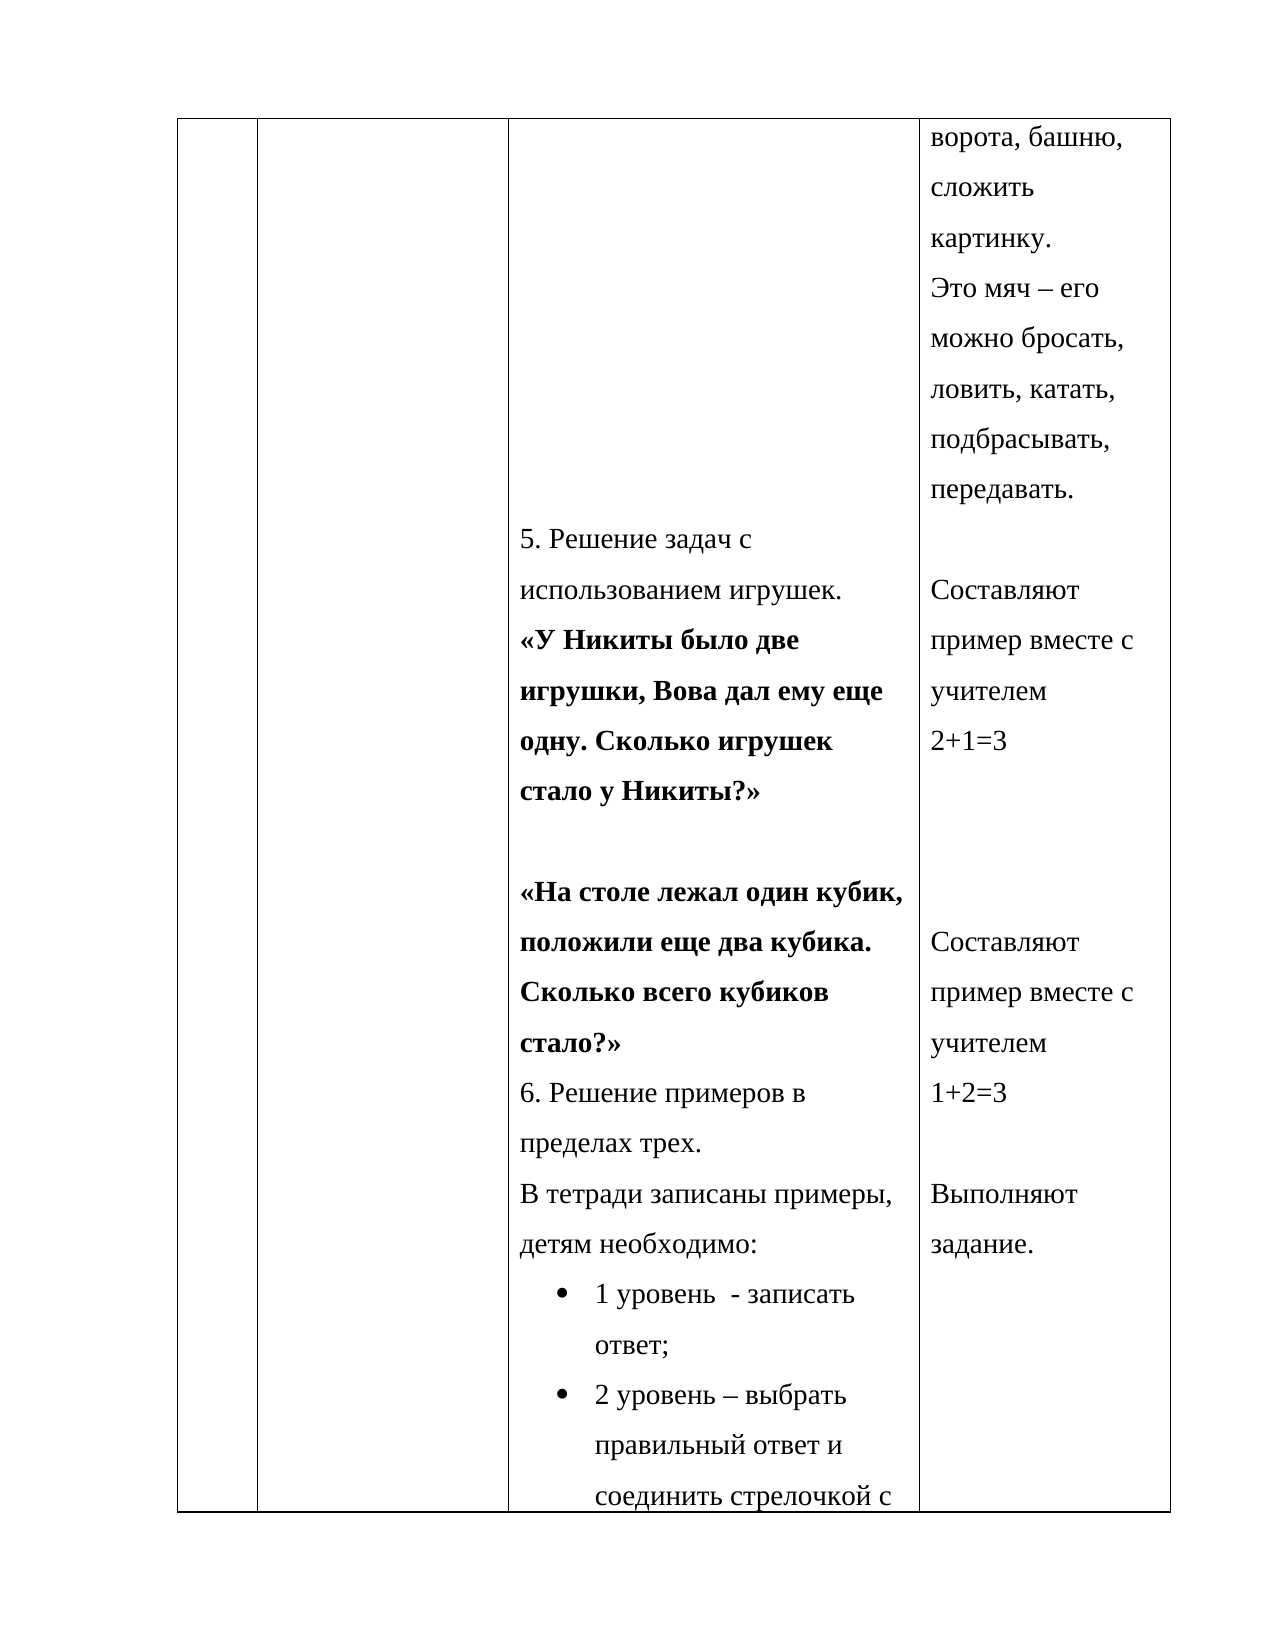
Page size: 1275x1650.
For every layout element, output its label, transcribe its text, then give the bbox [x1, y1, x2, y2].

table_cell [509, 119, 919, 1511]
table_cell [258, 119, 508, 1511]
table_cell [920, 119, 1170, 1511]
table_cell 6 [178, 119, 257, 1511]
